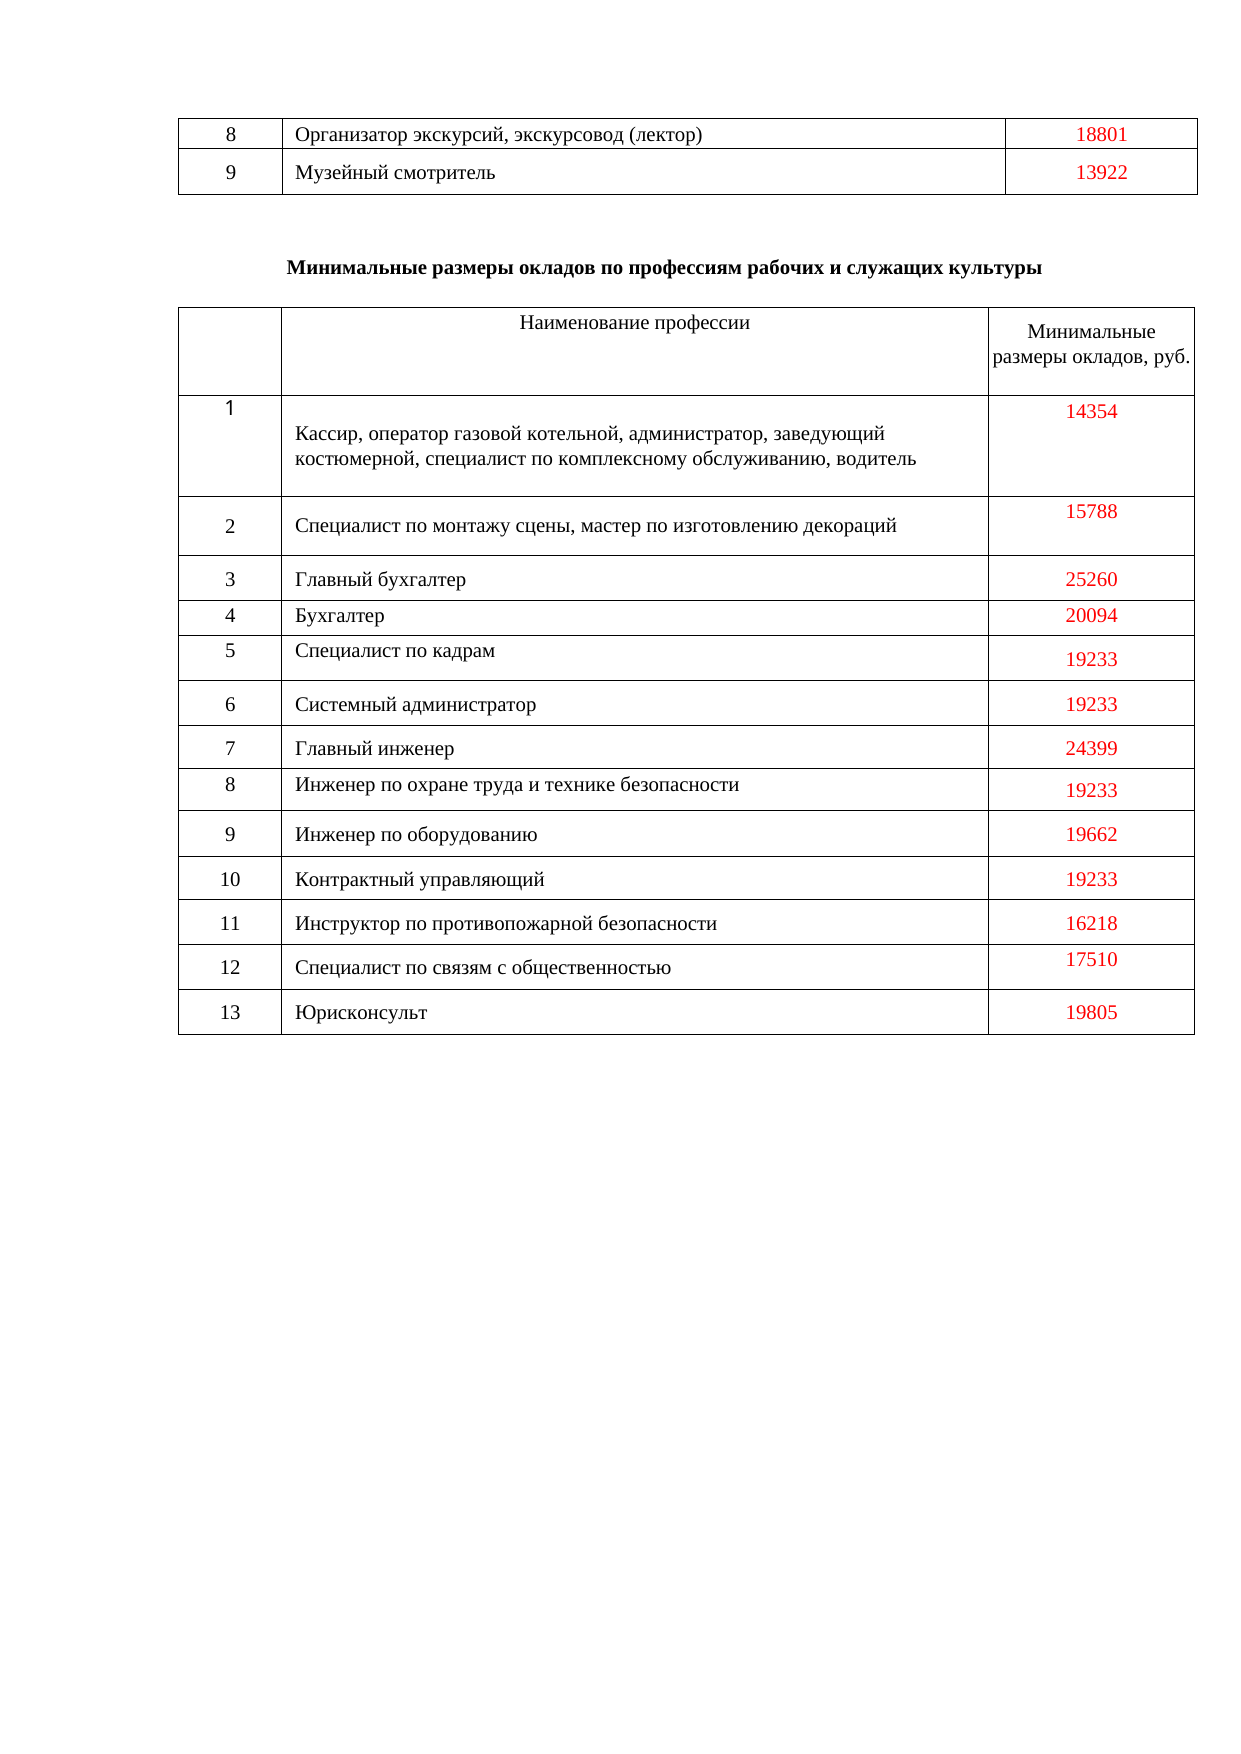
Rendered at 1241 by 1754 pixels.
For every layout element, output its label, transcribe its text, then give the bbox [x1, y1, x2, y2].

table_cell Специалист по кадрам [282, 636, 988, 680]
table_cell 20094 [989, 601, 1194, 635]
table_cell 17510 [989, 945, 1194, 988]
table_cell Юрисконсульт [282, 990, 988, 1033]
table_cell Инженер по охране труда и технике безопасности [282, 769, 988, 809]
table_cell Музейный смотритель [283, 149, 1005, 193]
table_cell 6 [179, 681, 281, 725]
table_cell Организатор экскурсий, экскурсовод (лектор) [283, 119, 1005, 147]
table_cell 19233 [989, 769, 1194, 809]
table_cell 24399 [989, 726, 1194, 768]
table_cell Главный бухгалтер [282, 556, 988, 600]
table_cell Бухгалтер [282, 601, 988, 635]
table_cell 16218 [989, 900, 1194, 944]
table_cell 12 [179, 945, 281, 988]
table_cell Кассир, оператор газовой котельной, администратор, заведующий костюмерной, специалист по комплексному обслуживанию, водитель [282, 396, 988, 496]
table_cell 13 [179, 990, 281, 1033]
table_header Наименование профессии [282, 308, 988, 395]
table_header Минимальные размеры окладов, руб. [989, 308, 1194, 395]
table_cell 14354 [989, 396, 1194, 496]
table_cell 2 [179, 497, 281, 555]
table_cell 8 [179, 769, 281, 809]
table_cell 19233 [989, 857, 1194, 899]
table_cell Главный инженер [282, 726, 988, 768]
table_cell 4 [179, 601, 281, 635]
table_cell 15788 [989, 497, 1194, 555]
table_cell 19662 [989, 811, 1194, 856]
table_cell 10 [179, 857, 281, 899]
table_cell 11 [179, 900, 281, 944]
table_cell Инструктор по противопожарной безопасности [282, 900, 988, 944]
table_cell Специалист по связям с общественностью [282, 945, 988, 988]
table_cell 19805 [989, 990, 1194, 1033]
table_header [179, 308, 281, 395]
table_cell 3 [179, 556, 281, 600]
table_cell 9 [179, 811, 281, 856]
table_cell 25260 [989, 556, 1194, 600]
table_cell 9 [179, 149, 282, 193]
table_cell Системный администратор [282, 681, 988, 725]
table_cell 1 [179, 396, 281, 496]
table_cell 7 [179, 726, 281, 768]
table_cell Контрактный управляющий [282, 857, 988, 899]
table_cell 13922 [1006, 149, 1197, 193]
table_cell 5 [179, 636, 281, 680]
table_cell 18801 [1006, 119, 1197, 147]
table_cell 19233 [989, 681, 1194, 725]
text Минимальные размеры окладов по профессиям рабочих и служащих культуры [177, 253, 1152, 280]
table_cell Специалист по монтажу сцены, мастер по изготовлению декораций [282, 497, 988, 555]
table_cell 8 [179, 119, 282, 147]
table_cell 19233 [989, 636, 1194, 680]
table_cell Инженер по оборудованию [282, 811, 988, 856]
